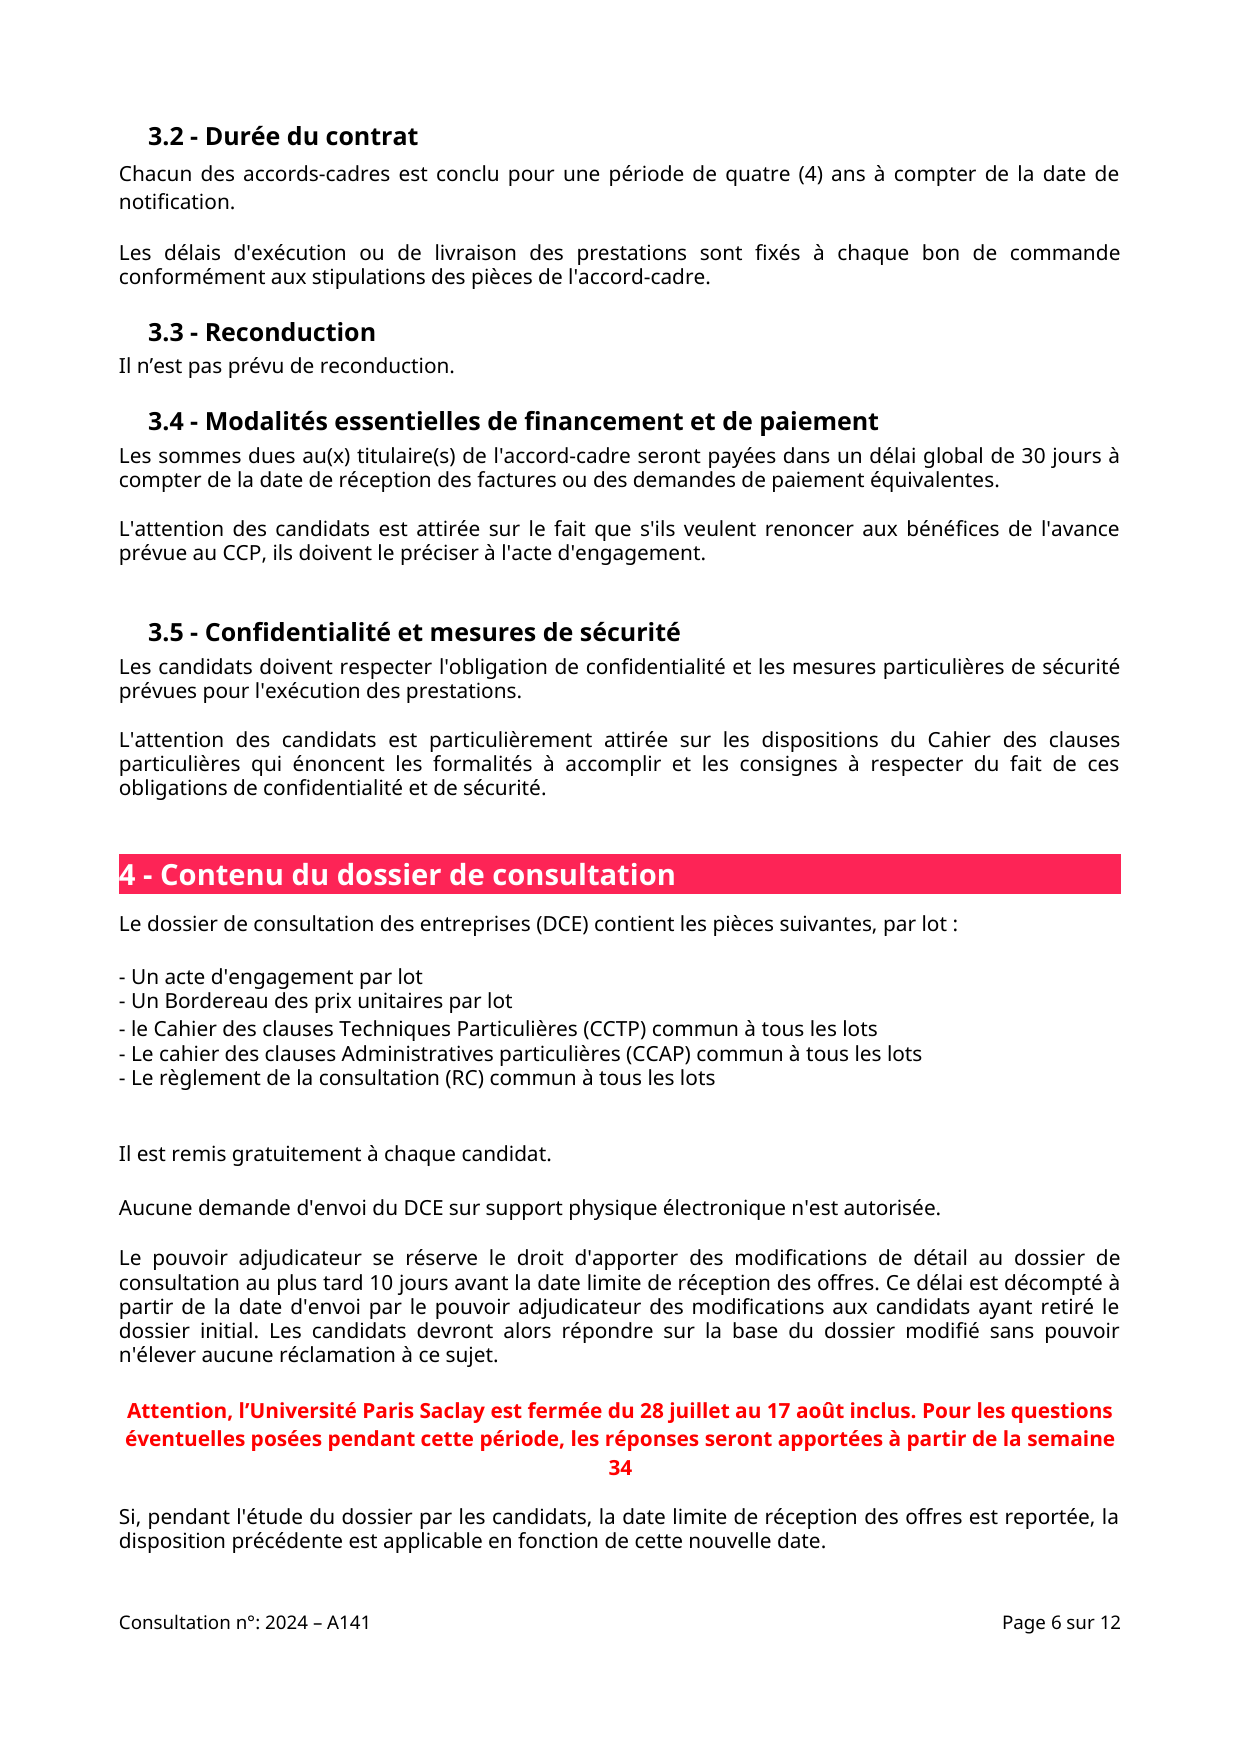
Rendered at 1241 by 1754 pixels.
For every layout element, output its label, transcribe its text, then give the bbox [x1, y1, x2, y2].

subtitle 4 - Contenu du dossier de consultation [119, 854, 1121, 894]
text - Un acte d'engagement par lot [119, 965, 1121, 989]
text Les candidats doivent respecter l'obligation de confidentialité et les mesures particulières de sécurité prévues pour l'exécution des prestations. [119, 655, 1121, 703]
text - Le cahier des clauses Administratives particulières (CCAP) commun à tous les lots [119, 1042, 1121, 1066]
text Attention, l’Université Paris Saclay est fermée du 28 juillet au 17 août inclus. Pour les questions éventuelles posées pendant cette période, les réponses seront apportées à partir de la semaine 34 [119, 1396, 1121, 1481]
text Chacun des accords-cadres est conclu pour une période de quatre (4) ans à compter de la date de notification. [119, 159, 1121, 216]
text - Un Bordereau des prix unitaires par lot [119, 989, 1121, 1014]
text Le dossier de consultation des entreprises (DCE) contient les pièces suivantes, par lot : [119, 912, 1121, 937]
text Aucune demande d'envoi du DCE sur support physique électronique n'est autorisée. [119, 1193, 1121, 1221]
text L'attention des candidats est particulièrement attirée sur les dispositions du Cahier des clauses particulières qui énoncent les formalités à accomplir et les consignes à respecter du fait de ces obligations de confidentialité et de sécurité. [119, 728, 1121, 800]
text Les délais d'exécution ou de livraison des prestations sont fixés à chaque bon de commande conformément aux stipulations des pièces de l'accord-cadre. [119, 241, 1121, 289]
subtitle 3.5 - Confidentialité et mesures de sécurité [148, 615, 1121, 649]
text Le pouvoir adjudicateur se réserve le droit d'apporter des modifications de détail au dossier de consultation au plus tard 10 jours avant la date limite de réception des offres. Ce délai est décompté à partir de la date d'envoi par le pouvoir adjudicateur des modifications aux candidats ayant retiré le dossier initial. Les candidats devront alors répondre sur la base du dossier modifié sans pouvoir n'élever aucune réclamation à ce sujet. [119, 1246, 1121, 1367]
text Il n’est pas prévu de reconduction. [119, 354, 1121, 379]
text Il est remis gratuitement à chaque candidat. [119, 1139, 1121, 1168]
subtitle 3.4 - Modalités essentielles de financement et de paiement [148, 404, 1121, 438]
text Si, pendant l'étude du dossier par les candidats, la date limite de réception des offres est reportée, la disposition précédente est applicable en fonction de cette nouvelle date. [119, 1506, 1121, 1554]
subtitle 3.3 - Reconduction [148, 314, 1121, 348]
text - Le règlement de la consultation (RC) commun à tous les lots [119, 1066, 1121, 1090]
text L'attention des candidats est attirée sur le fait que s'ils veulent renoncer aux bénéfices de l'avance prévue au CCP, ils doivent le préciser à l'acte d'engagement. [119, 517, 1121, 566]
text - le Cahier des clauses Techniques Particulières (CCTP) commun à tous les lots [119, 1014, 1121, 1042]
subtitle 3.2 - Durée du contrat [148, 119, 1121, 153]
text Les sommes dues au(x) titulaire(s) de l'accord-cadre seront payées dans un délai global de 30 jours à compter de la date de réception des factures ou des demandes de paiement équivalentes. [119, 444, 1121, 492]
